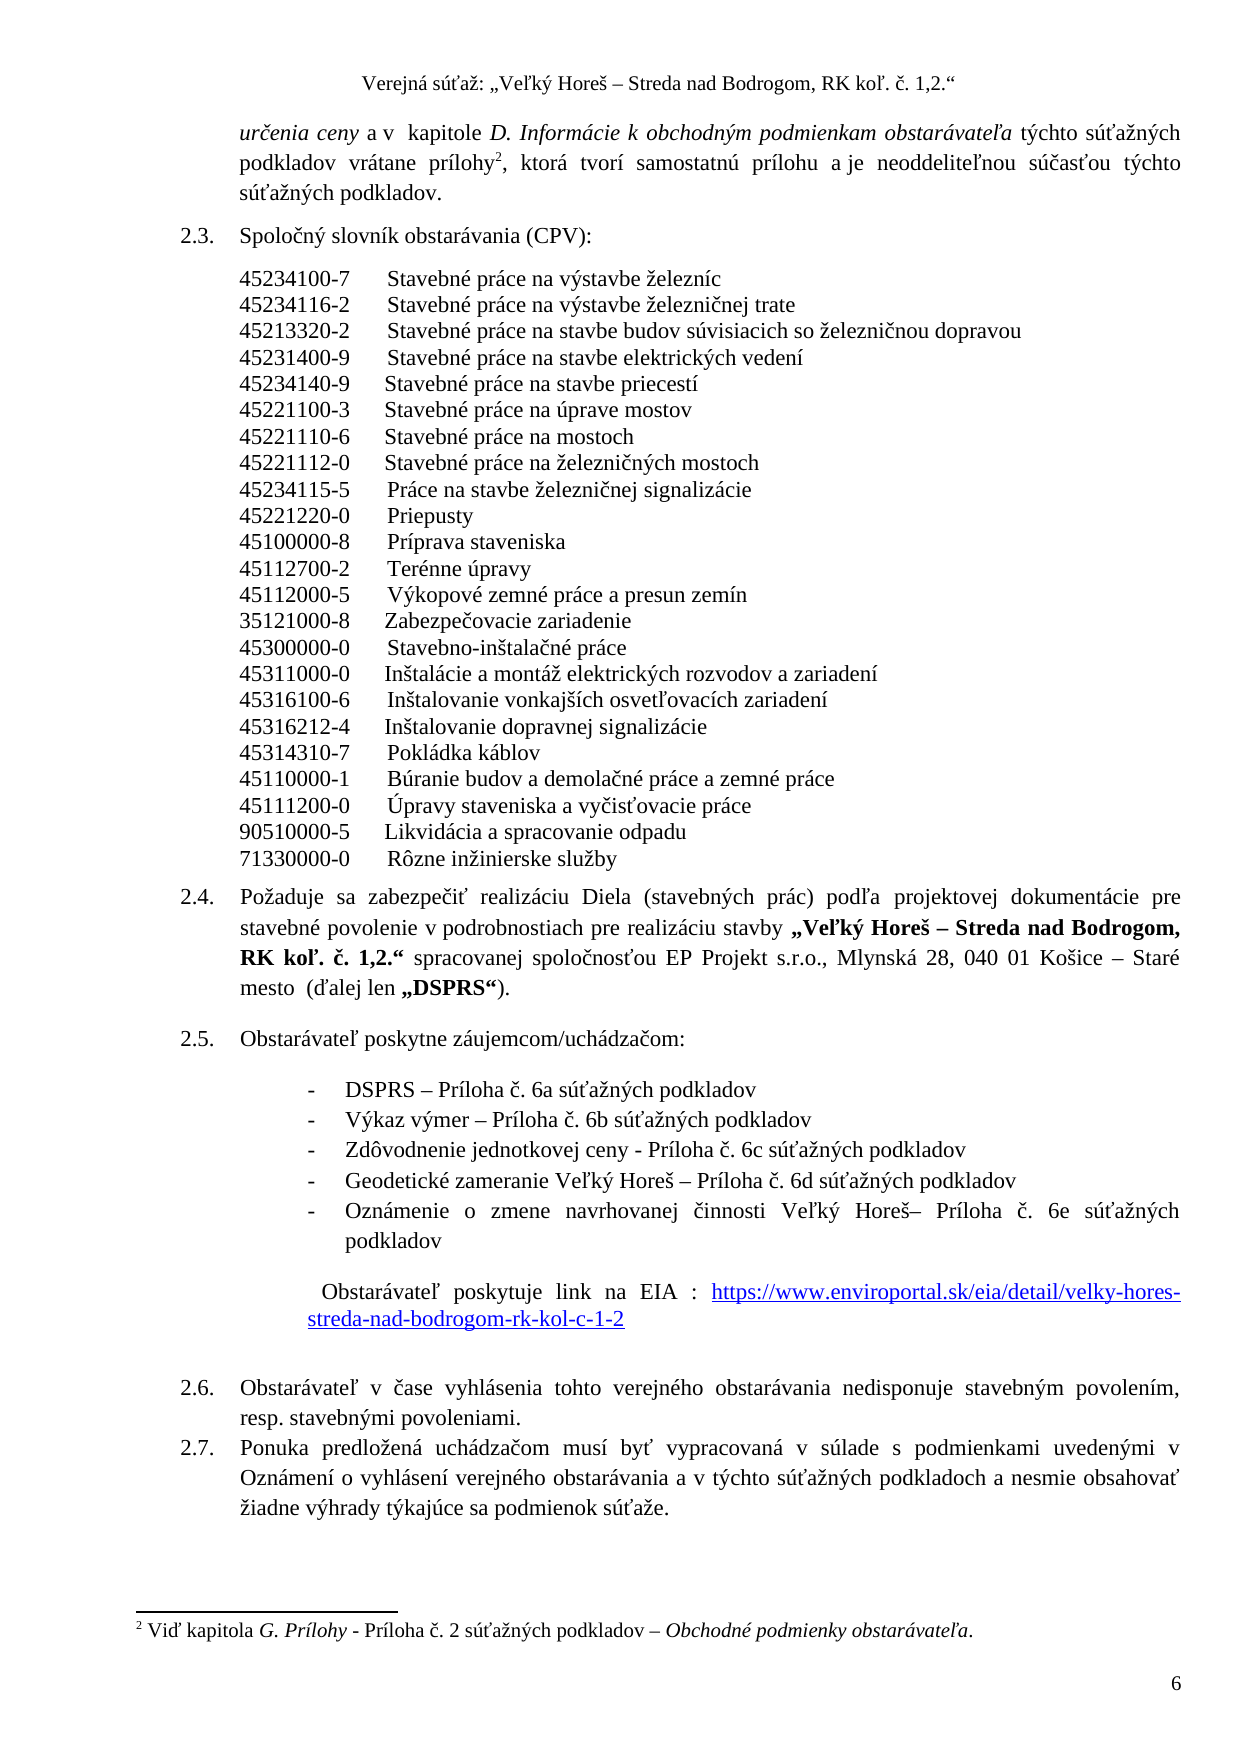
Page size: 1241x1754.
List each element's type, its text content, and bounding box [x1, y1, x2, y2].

text 45221100-3 Stavebné práce na úprave mostov [239, 397, 1181, 423]
list Geodetické zameranie Veľký Horeš – Príloha č. 6d súťažných podkladov [307, 1167, 1181, 1193]
text 45300000-0 Stavebno-inštalačné práce [239, 634, 1181, 660]
text 90510000-5 Likvidácia a spracovanie odpadu [239, 818, 1181, 844]
text 45110000-1 Búranie budov a demolačné práce a zemné práce [239, 766, 1181, 792]
text 45100000-8 Príprava staveniska [239, 528, 1181, 555]
list Požaduje sa zabezpečiť realizáciu Diela (stavebných prác) podľa projektovej dokumentácie pre stavebné povolenie v podrobnostiach pre realizáciu stavby „Veľký Horeš – Streda nad Bodrogom, RK koľ. č. 1,2.“ spracovanej spoločnosťou EP Projekt s.r.o., Mlynská 28, 040 01 Košice – Staré mesto (ďalej len „DSPRS“). [180, 883, 1181, 1000]
text 45213320-2 Stavebné práce na stavbe budov súvisiacich so železničnou dopravou [239, 317, 1181, 344]
text 45234116-2 Stavebné práce na výstavbe železničnej trate [239, 291, 1181, 317]
text 45234140-9 Stavebné práce na stavbe priecestí [239, 370, 1181, 397]
list Obstarávateľ poskytne záujemcom/uchádzačom: [180, 1025, 1181, 1051]
text 45221110-6 Stavebné práce na mostoch [239, 423, 1181, 449]
text 45221220-0 Priepusty [239, 502, 1181, 528]
list Oznámenie o zmene navrhovanej činnosti Veľký Horeš– Príloha č. 6e súťažných podkladov [307, 1197, 1181, 1253]
text 45314310-7 Pokládka káblov [239, 739, 1181, 766]
text 45221112-0 Stavebné práce na železničných mostoch [239, 449, 1181, 476]
text Obstarávateľ poskytuje link na EIA : https://www.enviroportal.sk/eia/detail/velky-hores-streda-nad-bodrogom-rk-kol-c-1-2 [307, 1278, 1181, 1331]
text 45316100-6 Inštalovanie vonkajších osvetľovacích zariadení [239, 686, 1181, 713]
list Zdôvodnenie jednotkovej ceny - Príloha č. 6c súťažných podkladov [307, 1137, 1181, 1163]
list Obstarávateľ v čase vyhlásenia tohto verejného obstarávania nedisponuje stavebným povolením, resp. stavebnými povoleniami. [180, 1374, 1181, 1430]
text 45112700-2 Terénne úpravy [239, 555, 1181, 581]
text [239, 119, 1181, 206]
list Ponuka predložená uchádzačom musí byť vypracovaná v súlade s podmienkami uvedenými v Oznámení o vyhlásení verejného obstarávania a v týchto súťažných podkladoch a nesmie obsahovať žiadne výhrady týkajúce sa podmienok súťaže. [180, 1434, 1181, 1521]
text 35121000-8 Zabezpečovacie zariadenie [239, 607, 1181, 634]
text 45316212-4 Inštalovanie dopravnej signalizácie [239, 713, 1181, 739]
list Spoločný slovník obstarávania (CPV): [180, 222, 1181, 248]
list DSPRS – Príloha č. 6a súťažných podkladov [307, 1076, 1181, 1102]
text 45112000-5 Výkopové zemné práce a presun zemín [239, 581, 1181, 607]
list Výkaz výmer – Príloha č. 6b súťažných podkladov [307, 1106, 1181, 1133]
text 45231400-9 Stavebné práce na stavbe elektrických vedení [239, 344, 1181, 370]
text 45234115-5 Práce na stavbe železničnej signalizácie [239, 476, 1181, 502]
text 45111200-0 Úpravy staveniska a vyčisťovacie práce [239, 792, 1181, 818]
text 45234100-7 Stavebné práce na výstavbe železníc [239, 265, 1181, 291]
text 45311000-0 Inštalácie a montáž elektrických rozvodov a zariadení [239, 660, 1181, 686]
text 71330000-0 Rôzne inžinierske služby [239, 844, 1181, 871]
